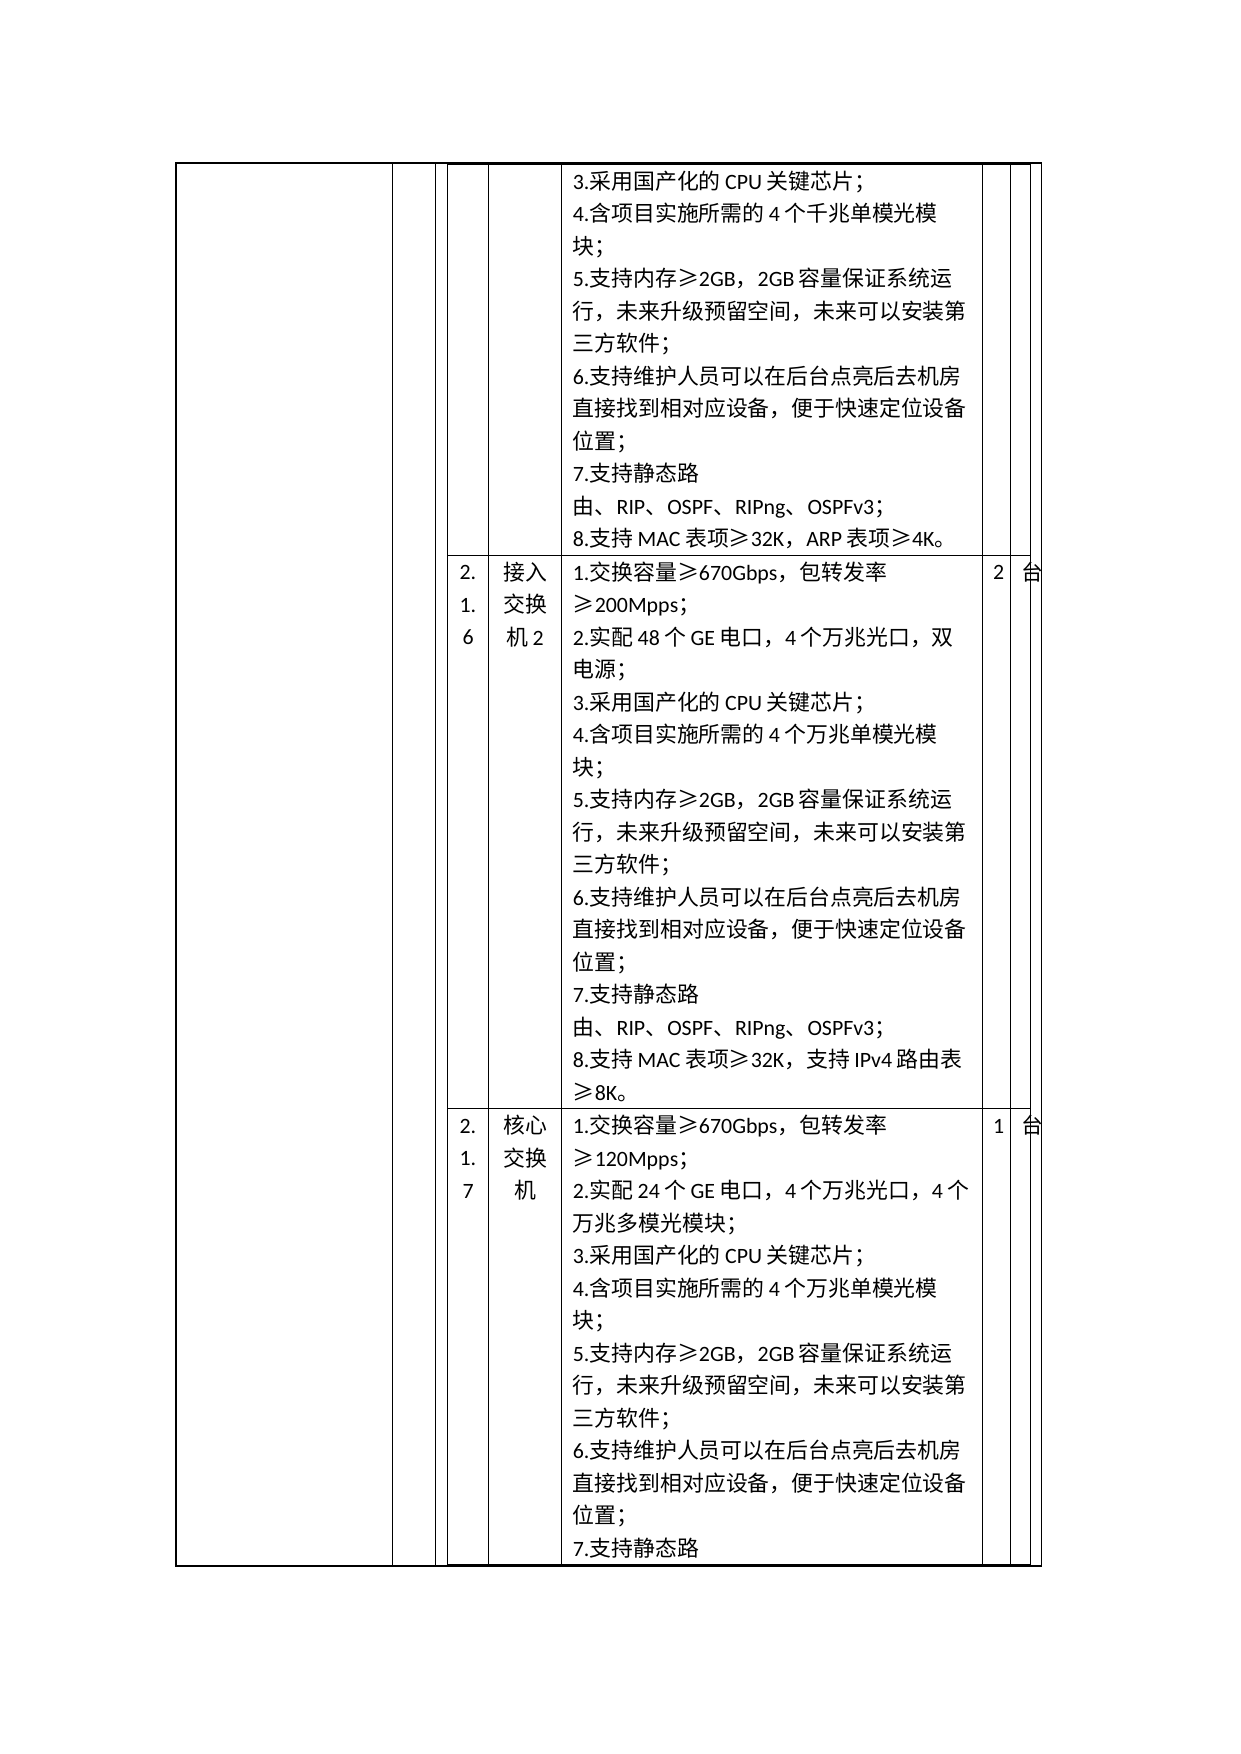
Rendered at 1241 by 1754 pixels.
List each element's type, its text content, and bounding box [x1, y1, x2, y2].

table_cell [448, 165, 488, 555]
table_cell [489, 556, 561, 1108]
table_cell [1011, 556, 1030, 1108]
table_cell [448, 556, 488, 1108]
table_cell [1031, 1123, 1041, 1565]
table_cell [562, 165, 982, 555]
table_cell [1011, 1109, 1030, 1564]
table_cell [983, 556, 1010, 1108]
table_cell 1 [393, 164, 435, 1565]
table_cell [1031, 164, 1041, 569]
table_cell [1011, 165, 1030, 555]
table_cell [177, 164, 392, 1565]
table_cell [489, 165, 561, 555]
table_cell [1031, 570, 1041, 1122]
table_cell [436, 164, 447, 1565]
table_cell [489, 1109, 561, 1564]
table_cell [983, 165, 1010, 555]
table_cell [562, 1109, 982, 1564]
table_cell [562, 556, 982, 1108]
table_cell [983, 1109, 1010, 1564]
table_cell [448, 1109, 488, 1564]
